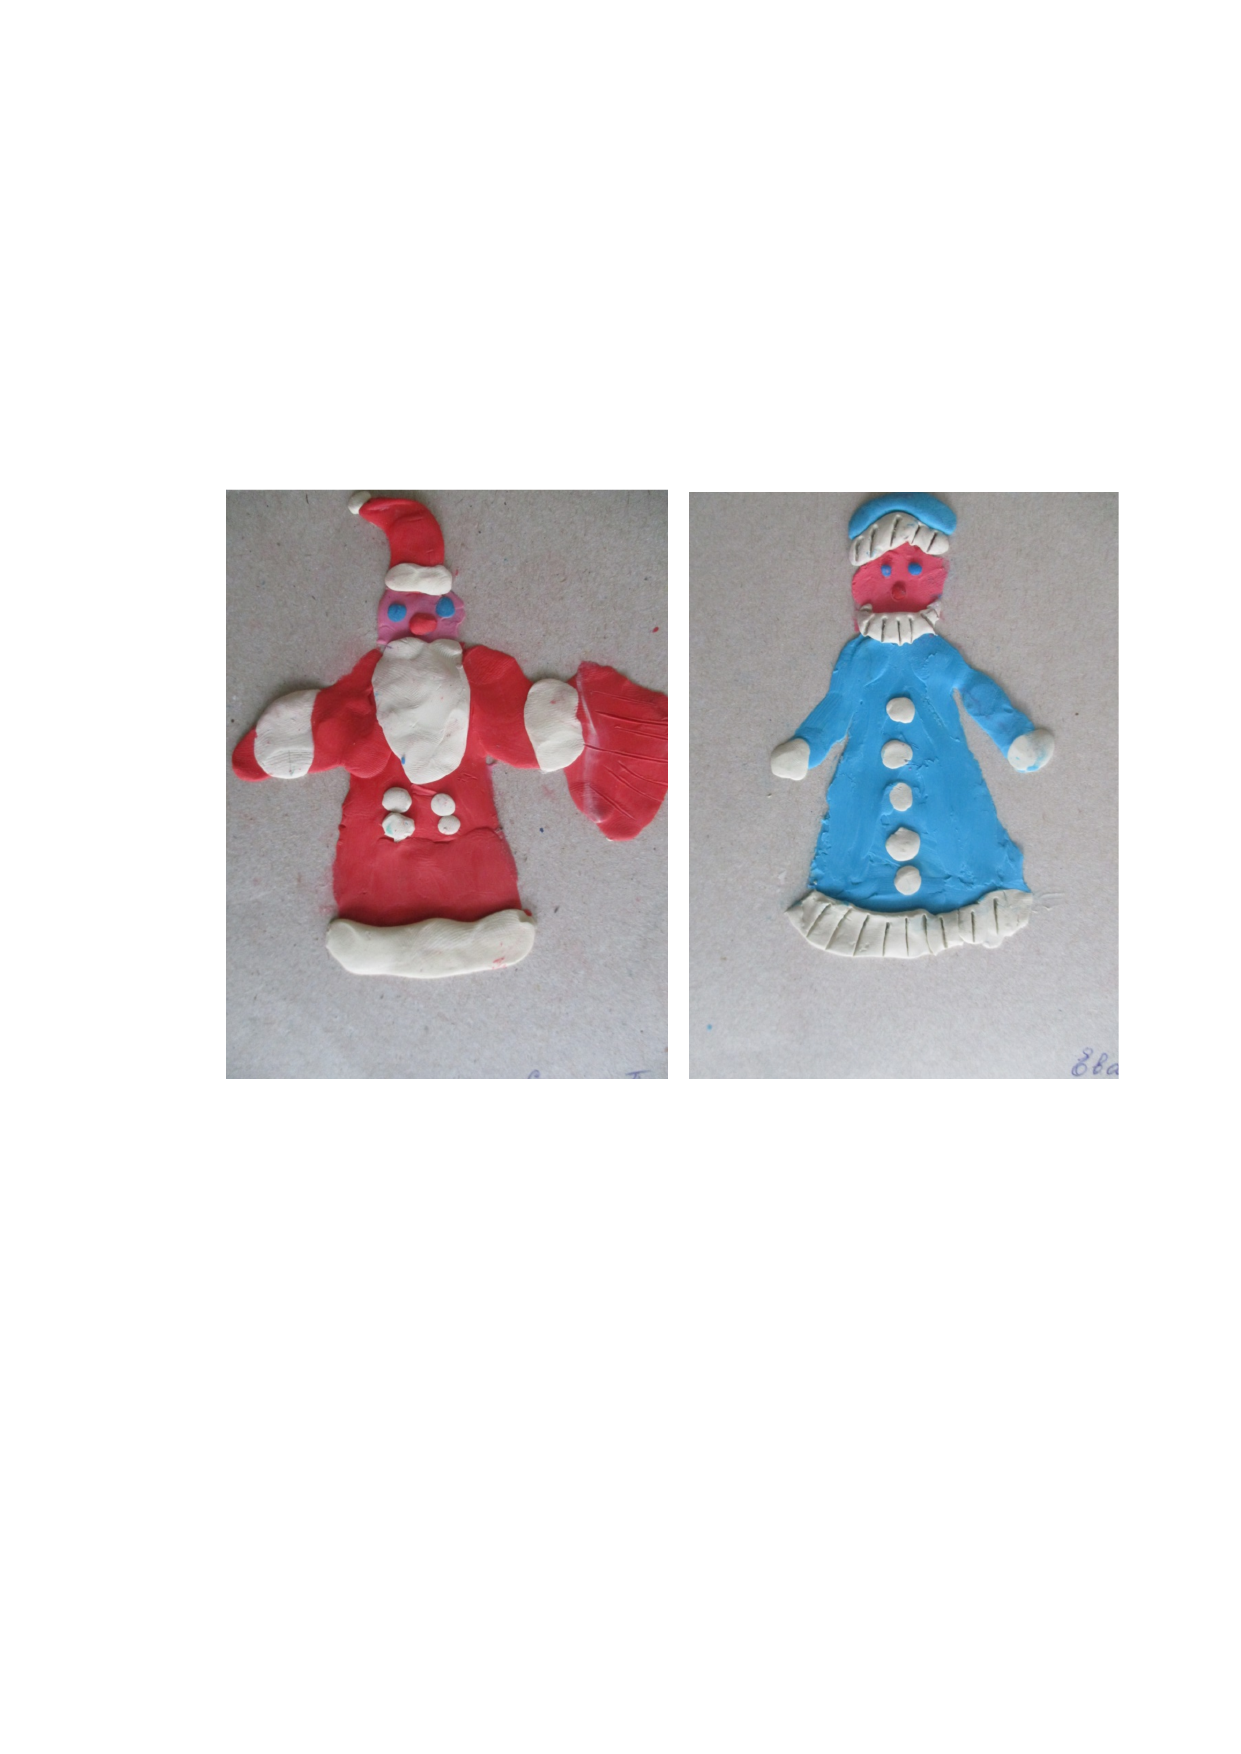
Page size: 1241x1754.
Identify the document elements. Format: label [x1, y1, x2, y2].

picture [226, 490, 668, 1079]
picture [689, 492, 1119, 1079]
